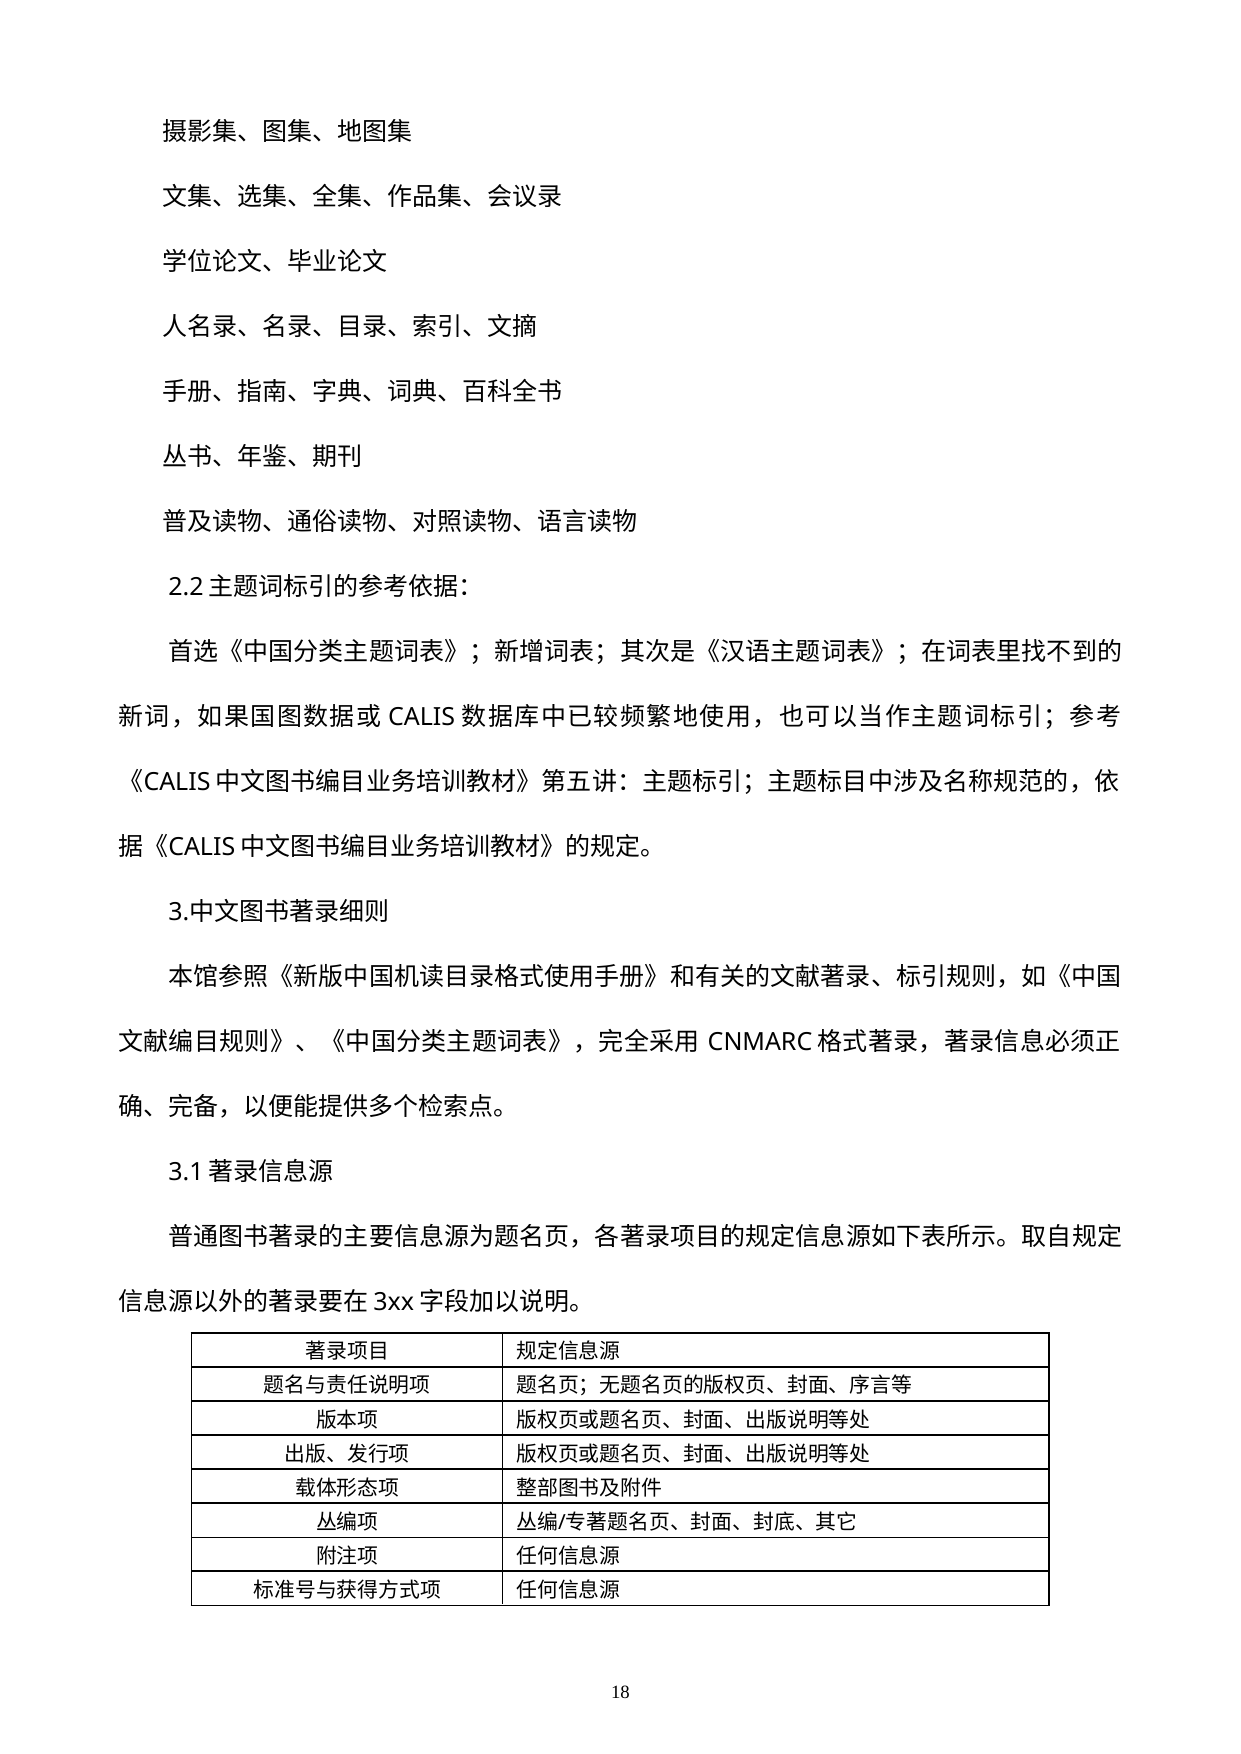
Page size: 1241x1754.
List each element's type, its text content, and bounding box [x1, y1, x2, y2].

table_header 规定信息源 [503, 1334, 1048, 1366]
table_cell 题名页；无题名页的版权页、封面、序言等 [503, 1368, 1048, 1400]
text 摄影集、图集、地图集 [118, 97, 1122, 162]
text 普通图书著录的主要信息源为题名页，各著录项目的规定信息源如下表所示。取自规定信息源以外的著录要在3xx字段加以说明。 [118, 1202, 1122, 1332]
text 学位论文、毕业论文 [118, 227, 1122, 292]
text 3.1著录信息源 [118, 1137, 1122, 1202]
text 丛书、年鉴、期刊 [118, 422, 1122, 487]
text 首选《中国分类主题词表》；新增词表；其次是《汉语主题词表》；在词表里找不到的新词，如果国图数据或CALIS数据库中已较频繁地使用，也可以当作主题词标引；参考《CALIS中文图书编目业务培训教材》第五讲：主题标引；主题标目中涉及名称规范的，依据《CALIS中文图书编目业务培训教材》的规定。 [118, 617, 1122, 877]
text 3.中文图书著录细则 [118, 877, 1122, 942]
table_cell 任何信息源 [503, 1572, 1048, 1604]
text 人名录、名录、目录、索引、文摘 [118, 292, 1122, 357]
text 2.2主题词标引的参考依据： [118, 552, 1122, 617]
table_cell 丛编项 [192, 1504, 502, 1536]
table_cell 题名与责任说明项 [192, 1368, 502, 1400]
table_cell 出版、发行项 [192, 1436, 502, 1468]
table_cell 版权页或题名页、封面、出版说明等处 [503, 1436, 1048, 1468]
table_cell 整部图书及附件 [503, 1470, 1048, 1502]
table_header 著录项目 [192, 1334, 502, 1366]
table_cell 附注项 [192, 1538, 502, 1570]
table_cell 丛编/专著题名页、封面、封底、其它 [503, 1504, 1048, 1536]
table_cell 载体形态项 [192, 1470, 502, 1502]
table_cell 任何信息源 [503, 1538, 1048, 1570]
text 本馆参照《新版中国机读目录格式使用手册》和有关的文献著录、标引规则，如《中国文献编目规则》、《中国分类主题词表》，完全采用CNMARC格式著录，著录信息必须正确、完备，以便能提供多个检索点。 [118, 942, 1122, 1137]
text 普及读物、通俗读物、对照读物、语言读物 [118, 487, 1122, 552]
text 文集、选集、全集、作品集、会议录 [118, 162, 1122, 227]
text 手册、指南、字典、词典、百科全书 [118, 357, 1122, 422]
table_cell 标准号与获得方式项 [192, 1572, 502, 1604]
table_cell 版本项 [192, 1402, 502, 1434]
table_cell 版权页或题名页、封面、出版说明等处 [503, 1402, 1048, 1434]
